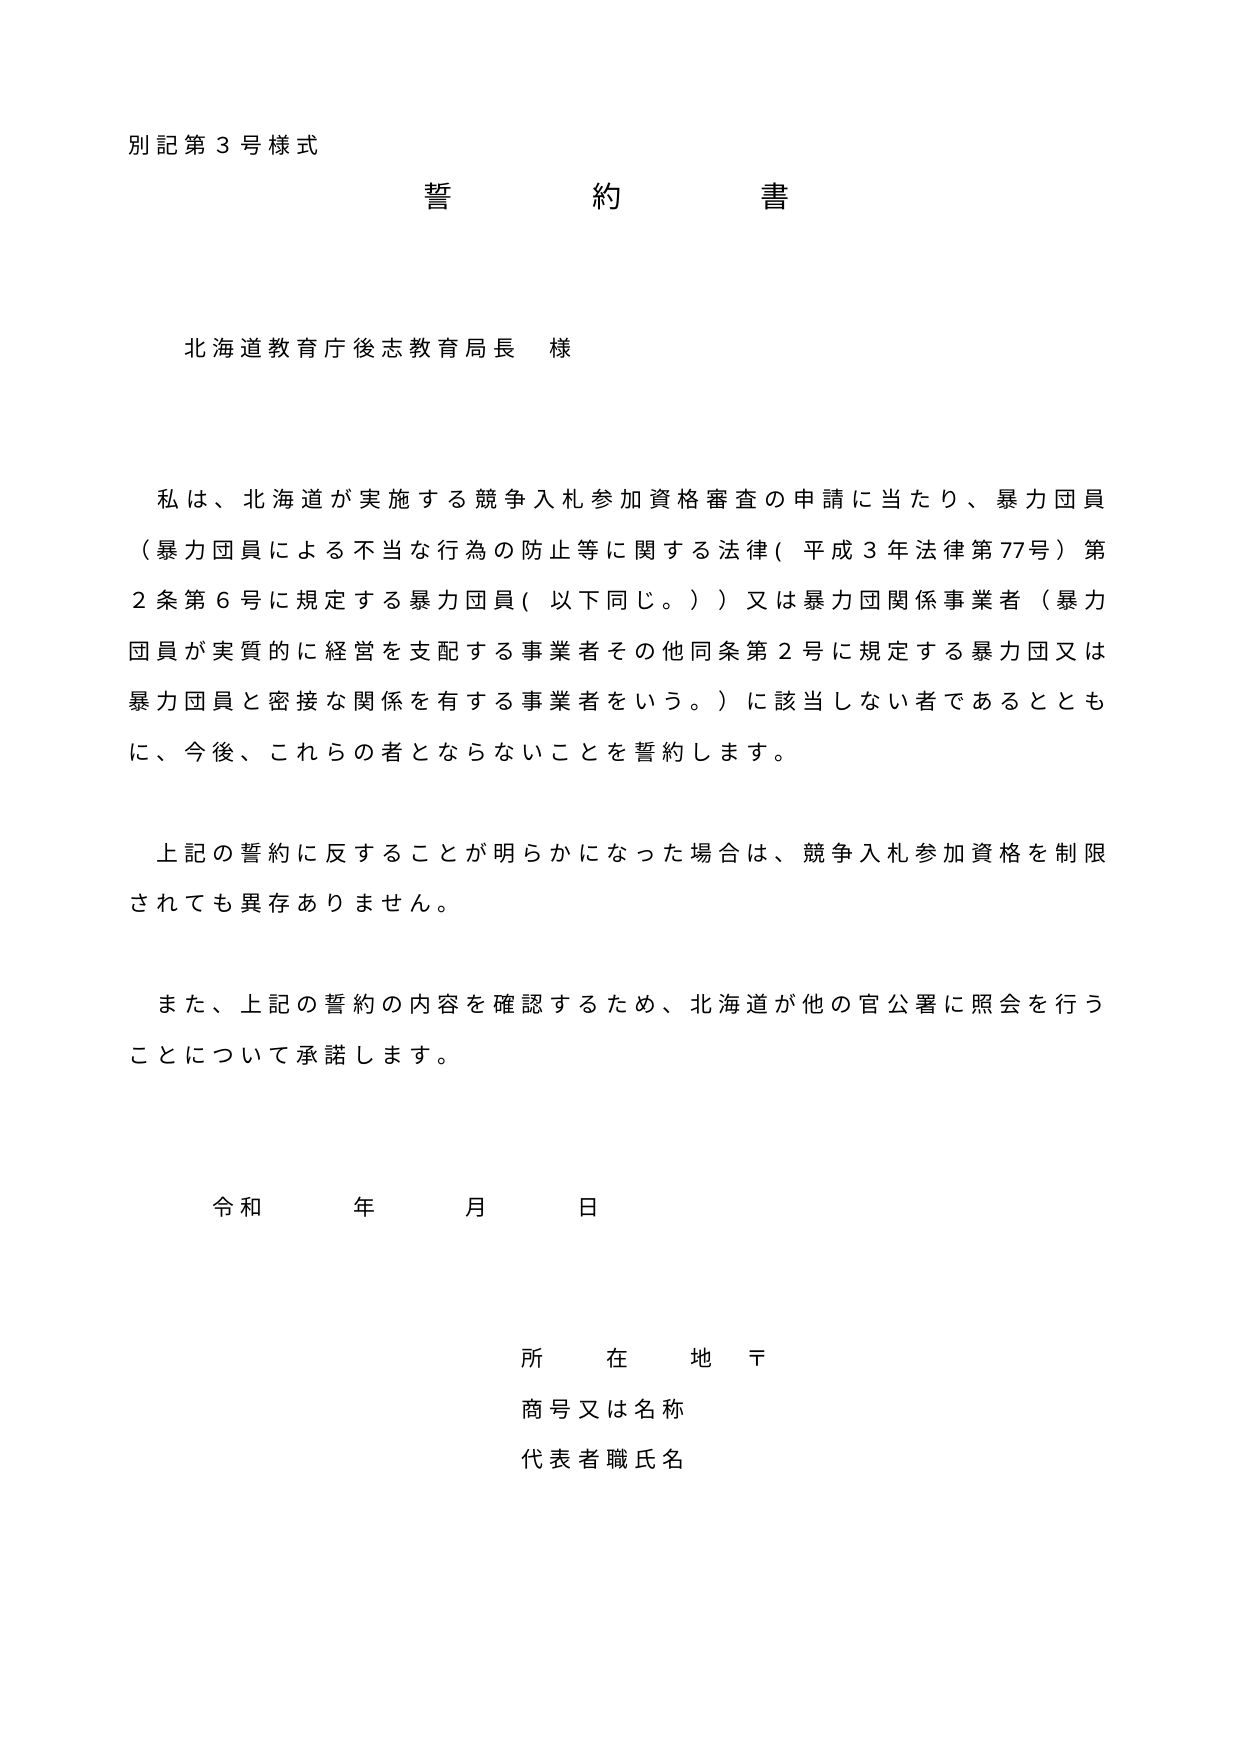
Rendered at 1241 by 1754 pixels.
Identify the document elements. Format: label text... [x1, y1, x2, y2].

text また、上記の誓約の内容を確認するため、北海道が他の官公署に照会を行うことについて承諾します。 [128, 978, 1112, 1079]
text 代表者職氏名 [128, 1433, 1112, 1483]
text 別記第３号様式 [128, 119, 1112, 170]
text 所 在 地 〒 [128, 1332, 1112, 1382]
text 北海道教育庁後志教育局長 様 [128, 321, 1112, 372]
text 商号又は名称 [128, 1382, 1112, 1433]
text 令和 年 月 日 [128, 1180, 1112, 1231]
text 上記の誓約に反することが明らかになった場合は、競争入札参加資格を制限されても異存ありません。 [128, 826, 1112, 927]
text 私は、北海道が実施する競争入札参加資格審査の申請に当たり、暴力団員（暴力団員による不当な行為の防止等に関する法律(平成３年法律第77号）第２条第６号に規定する暴力団員(以下同じ。））又は暴力団関係事業者（暴力団員が実質的に経営を支配する事業者その他同条第２号に規定する暴力団又は暴力団員と密接な関係を有する事業者をいう。）に該当しない者であるとともに、今後、これらの者とならないことを誓約します。 [128, 473, 1112, 776]
text 誓 約 書 [128, 170, 1112, 220]
